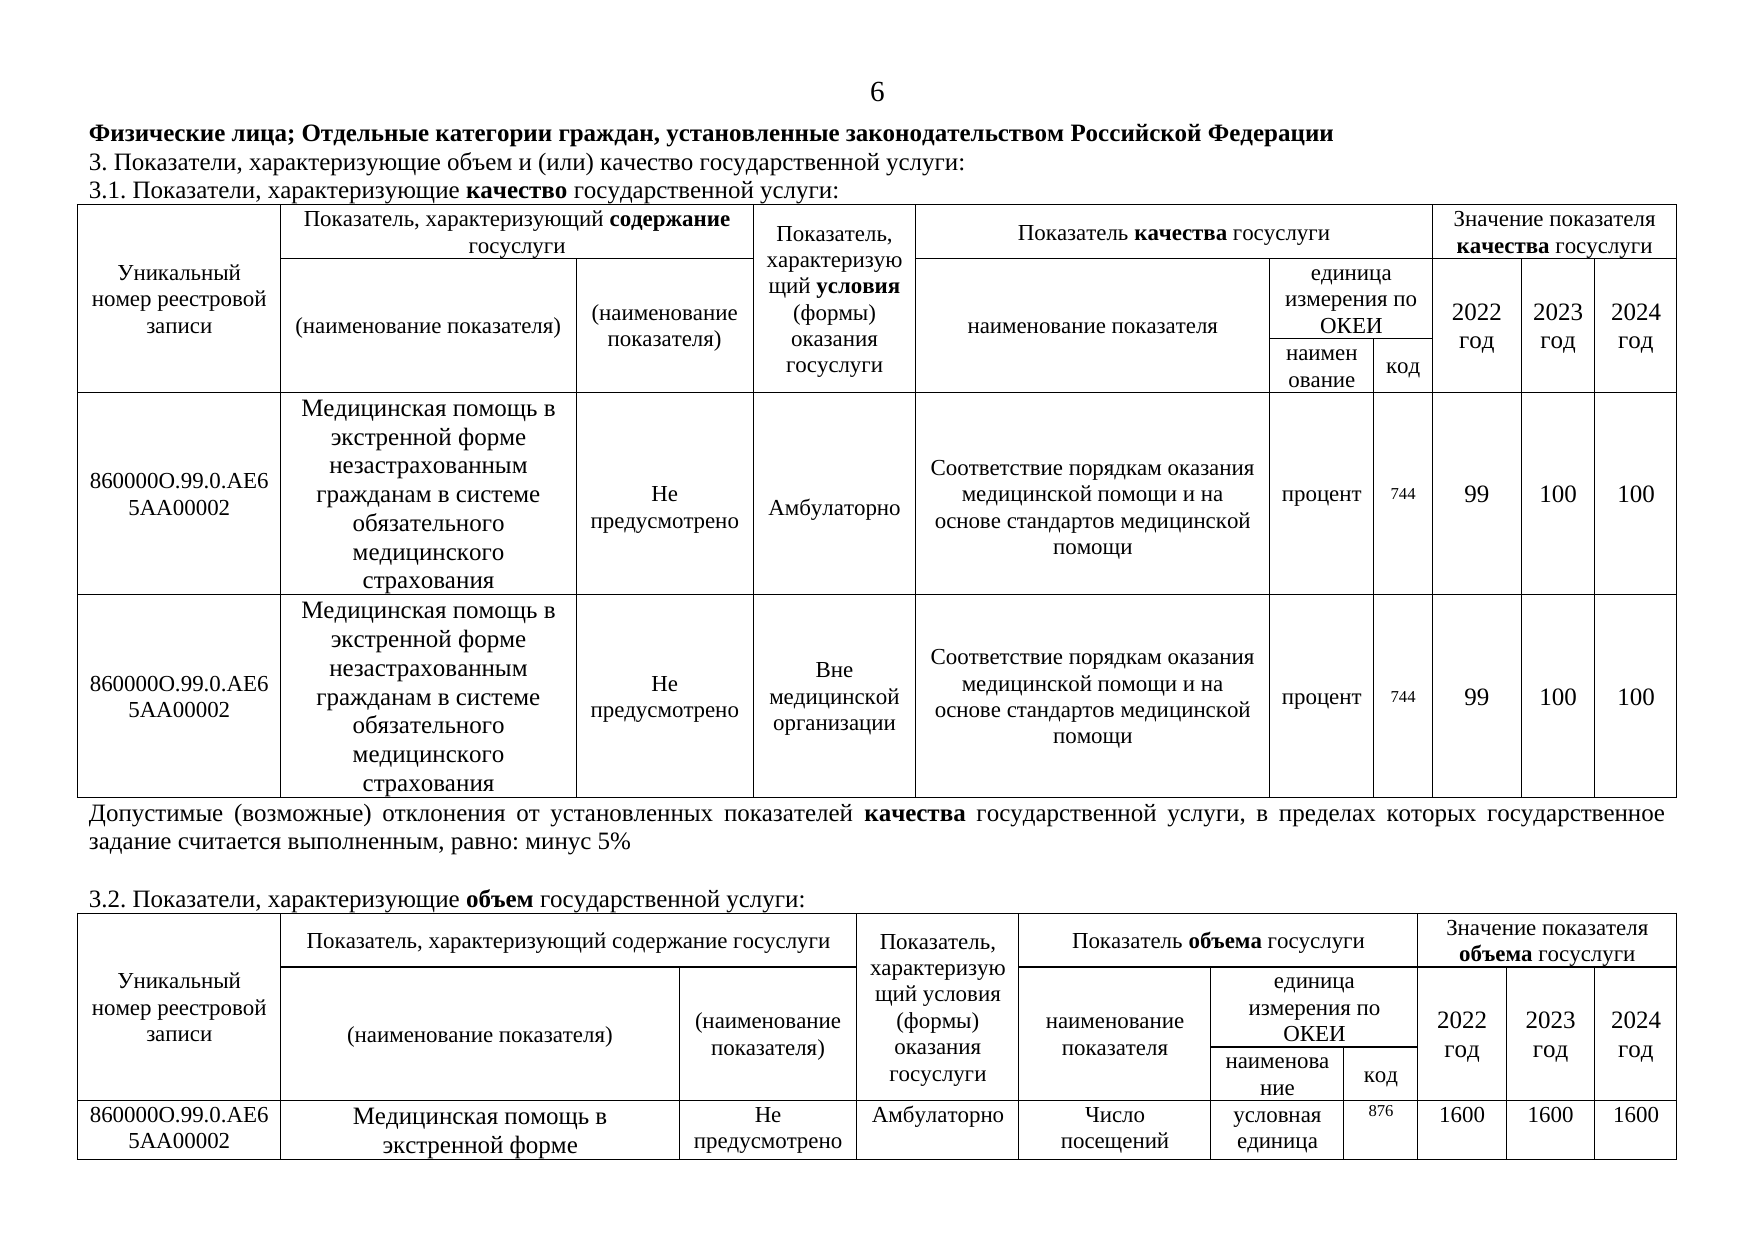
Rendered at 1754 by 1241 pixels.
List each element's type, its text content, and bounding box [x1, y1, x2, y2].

table_cell 1600 [1418, 1101, 1506, 1159]
table_cell Не предусмотрено [680, 1101, 856, 1159]
table_cell Соответствие порядкам оказания медицинской помощи и на основе стандартов медицинской помощи [916, 595, 1269, 797]
table_cell Медицинская помощь в экстренной форме незастрахованным гражданам в системе обязательного медицинского страхования [281, 393, 576, 594]
text Физические лица; Отдельные категории граждан, установленные законодательством Российской Федерации [89, 118, 1665, 147]
table_cell 876 [1344, 1101, 1417, 1159]
table_cell наименование показателя [1019, 968, 1210, 1100]
table_cell 2023 год [1507, 968, 1594, 1100]
table_header Показатель качества госуслуги [916, 205, 1432, 258]
table_cell 1600 [1595, 1101, 1676, 1159]
table_cell Число посещений [1019, 1101, 1210, 1159]
table_cell 2022 год [1433, 259, 1521, 392]
table_header Значение показателя объема госуслуги [1418, 914, 1676, 966]
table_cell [78, 1101, 280, 1159]
table_header Показатель, характеризующий условия (формы) оказания госуслуги [754, 205, 915, 392]
table_cell Соответствие порядкам оказания медицинской помощи и на основе стандартов медицинской помощи [916, 393, 1269, 594]
table_cell 860000О.99.0.АЕ65АА00002 [78, 393, 280, 594]
table_cell 100 [1522, 393, 1594, 594]
table_cell 2024 год [1595, 968, 1676, 1100]
table_cell процент [1270, 393, 1373, 594]
table_header Показатель, характеризующий содержание госуслуги [281, 914, 856, 966]
table_cell (наименование показателя) [281, 968, 679, 1100]
table_header Уникальный номер реестровой записи [78, 205, 280, 392]
table_cell Вне медицинской организации [754, 595, 915, 797]
table_cell 100 [1595, 595, 1676, 797]
text Допустимые (возможные) отклонения от установленных показателей качества государственной услуги, в пределах которых государственное задание считается выполненным, равно: минус 5% [89, 798, 1665, 855]
table_cell Не предусмотрено [577, 595, 753, 797]
table_cell (наименование показателя) [577, 259, 753, 392]
table_cell 744 [1374, 595, 1432, 797]
table_cell 2022 год [1418, 968, 1506, 1100]
table_cell наименование показателя [916, 259, 1269, 392]
table_header Показатель, характеризующий содержание госуслуги [281, 205, 753, 258]
table_cell код [1344, 1048, 1417, 1100]
table_cell 99 [1433, 393, 1521, 594]
table_cell наименование [1211, 1048, 1343, 1100]
table_cell 1600 [1507, 1101, 1594, 1159]
table_cell код [1374, 339, 1432, 392]
table_cell единица измерения по ОКЕИ [1211, 968, 1417, 1046]
text 3.2. Показатели, характеризующие объем государственной услуги: [89, 884, 1665, 913]
table_header Показатель объема госуслуги [1019, 914, 1417, 966]
table_cell 860000О.99.0.АЕ65АА00002 [78, 595, 280, 797]
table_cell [281, 1101, 679, 1159]
table_cell условная единица [1211, 1101, 1343, 1159]
table_header Значение показателя качества госуслуги [1433, 205, 1676, 258]
table_cell Амбулаторно [857, 1101, 1018, 1159]
table_cell наименование [1270, 339, 1373, 392]
table_cell Не предусмотрено [577, 393, 753, 594]
table_cell единица измерения по ОКЕИ [1270, 259, 1432, 338]
table_cell (наименование показателя) [680, 968, 856, 1100]
table_cell 2024 год [1595, 259, 1676, 392]
table_cell Медицинская помощь в экстренной форме незастрахованным гражданам в системе обязательного медицинского страхования [281, 595, 576, 797]
table_cell 99 [1433, 595, 1521, 797]
table_header Уникальный номер реестровой записи [78, 914, 280, 1100]
table_cell 100 [1522, 595, 1594, 797]
table_cell 2023 год [1522, 259, 1594, 392]
text 3. Показатели, характеризующие объем и (или) качество государственной услуги: [89, 147, 1665, 176]
table_cell 744 [1374, 393, 1432, 594]
table_cell 100 [1595, 393, 1676, 594]
text 3.1. Показатели, характеризующие качество государственной услуги: [89, 176, 1665, 204]
table_cell Амбулаторно [754, 393, 915, 594]
table_cell процент [1270, 595, 1373, 797]
table_header Показатель, характеризующий условия (формы) оказания госуслуги [857, 914, 1018, 1100]
table_cell (наименование показателя) [281, 259, 576, 392]
